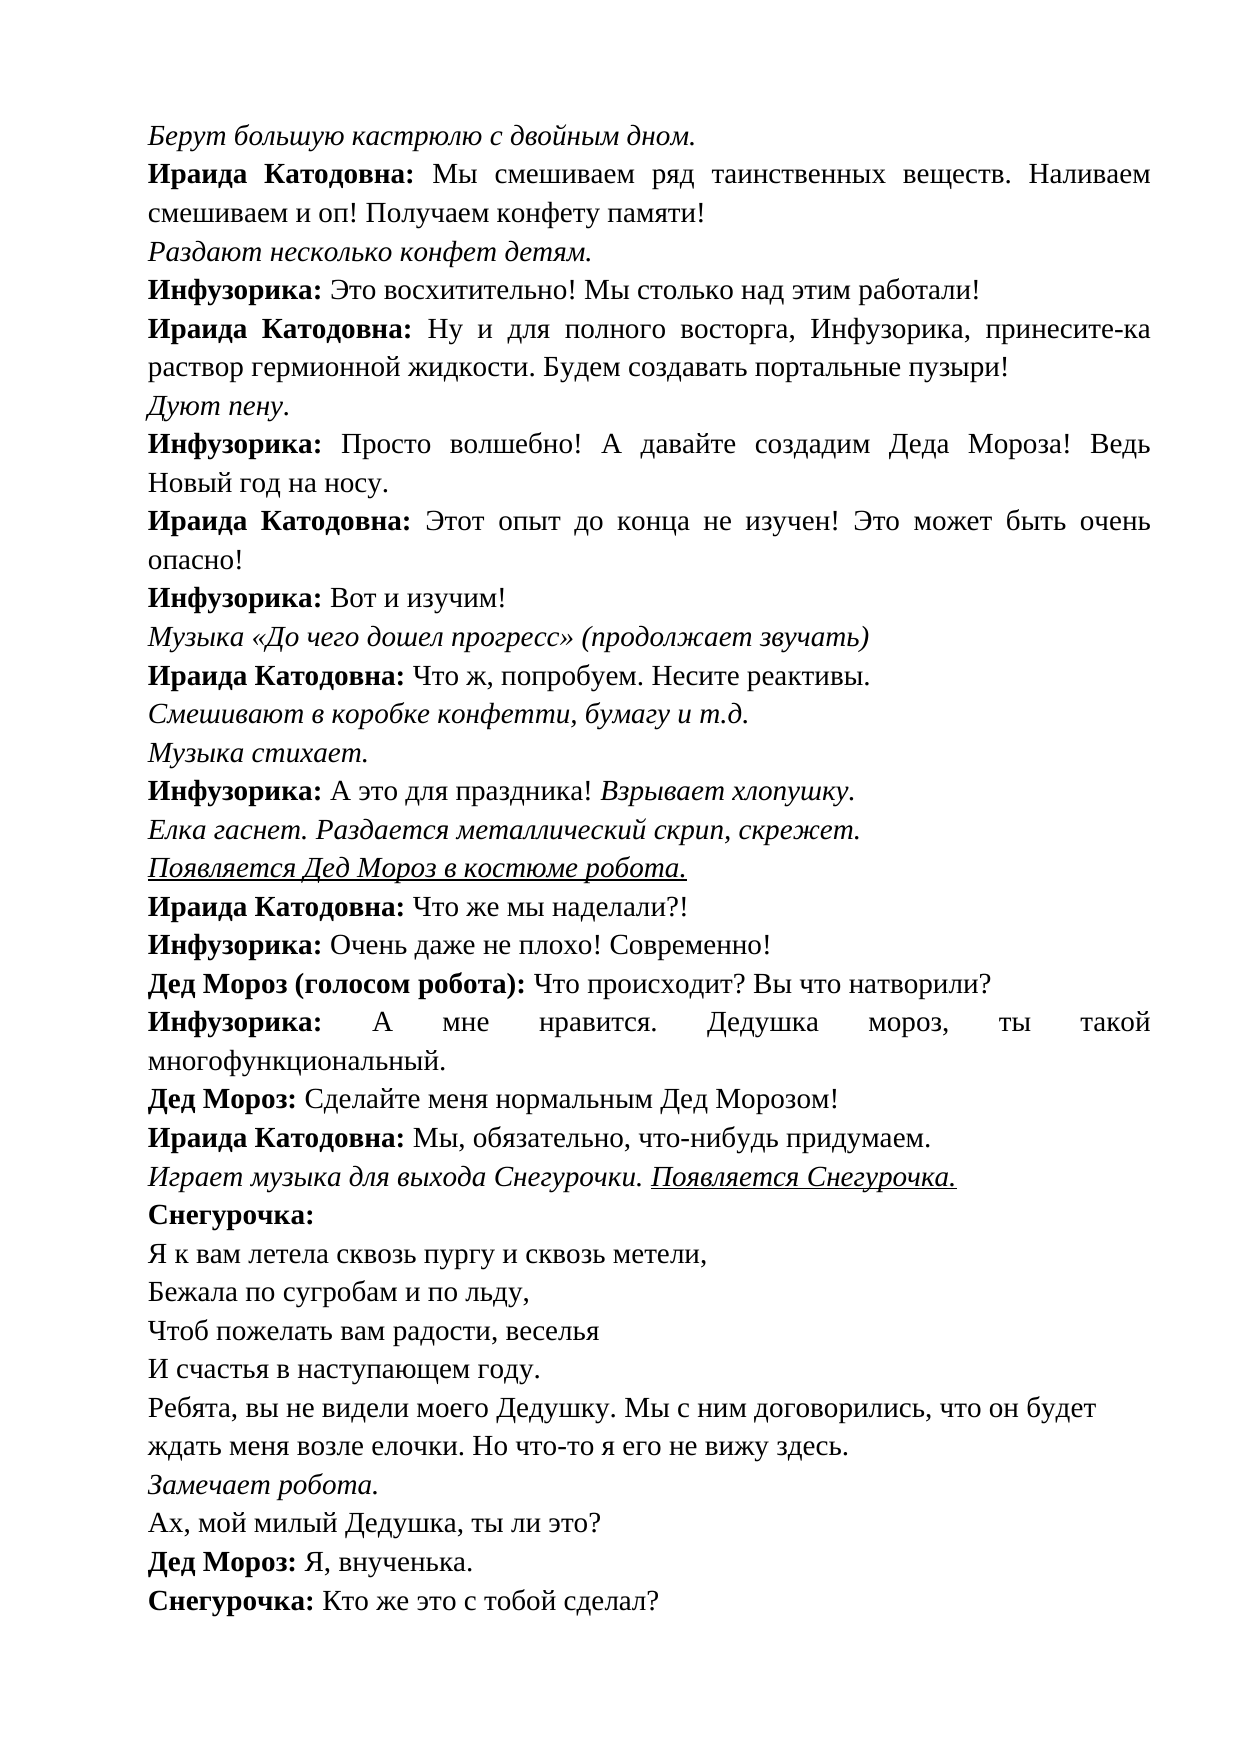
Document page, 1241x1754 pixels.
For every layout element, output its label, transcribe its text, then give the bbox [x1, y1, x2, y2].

text Ираида Катодовна: Что ж, попробуем. Несите реактивы. [148, 658, 1152, 691]
text Инфузорика: Очень даже не плохо! Современно! [148, 927, 1152, 961]
text Дед Мороз: Я, внученька. [148, 1544, 1152, 1578]
text Ах, мой милый Дедушка, ты ли это? [148, 1506, 1152, 1539]
text Ираида Катодовна: Ну и для полного восторга, Инфузорика, принесите-ка раствор гермионной жидкости. Будем создавать портальные пузыри! [148, 311, 1152, 383]
text Берут большую кастрюлю с двойным дном. [148, 118, 1152, 152]
text Замечает робота. [148, 1467, 1152, 1501]
text Дед Мороз: Сделайте меня нормальным Дед Морозом! [148, 1082, 1152, 1115]
text Музыка стихает. [148, 735, 1152, 768]
text Ираида Катодовна: Этот опыт до конца не изучен! Это может быть очень опасно! [148, 503, 1152, 576]
text Инфузорика: А мне нравится. Дедушка мороз, ты такой многофункциональный. [148, 1004, 1152, 1077]
text Инфузорика: Просто волшебно! А давайте создадим Деда Мороза! Ведь Новый год на носу. [148, 426, 1152, 498]
text Дуют пену. [148, 388, 1152, 421]
text Дед Мороз (голосом робота): Что происходит? Вы что натворили? [148, 966, 1152, 999]
text Ираида Катодовна: Что же мы наделали?! [148, 889, 1152, 922]
text Играет музыка для выхода Снегурочки. Появляется Снегурочка. [148, 1159, 1152, 1192]
text Снегурочка: [148, 1197, 1152, 1231]
text Снегурочка: Кто же это с тобой сделал? [148, 1583, 1152, 1616]
text Появляется Дед Мороз в костюме робота. [148, 850, 1152, 884]
text Ираида Катодовна: Мы смешиваем ряд таинственных веществ. Наливаем смешиваем и оп! Получаем конфету памяти! [148, 157, 1152, 229]
text Инфузорика: Это восхитительно! Мы столько над этим работали! [148, 272, 1152, 306]
text Смешивают в коробке конфетти, бумагу и т.д. [148, 696, 1152, 730]
text Ираида Катодовна: Мы, обязательно, что-нибудь придумаем. [148, 1120, 1152, 1154]
text Инфузорика: Вот и изучим! [148, 581, 1152, 614]
text Я к вам летела сквозь пургу и сквозь метели, Бежала по сугробам и по льду, Чтоб пожелать вам радости, веселья И счастья в наступающем году. Ребята, вы не видели моего Дедушку. Мы с ним договорились, что он будет ждать меня возле елочки. Но что-то я его не вижу здесь. [148, 1236, 1152, 1462]
text Инфузорика: А это для праздника! Взрывает хлопушку. [148, 773, 1152, 807]
text Раздают несколько конфет детям. [148, 234, 1152, 267]
text Елка гаснет. Раздается металлический скрип, скрежет. [148, 812, 1152, 845]
text Музыка «До чего дошел прогресс» (продолжает звучать) [148, 619, 1152, 653]
